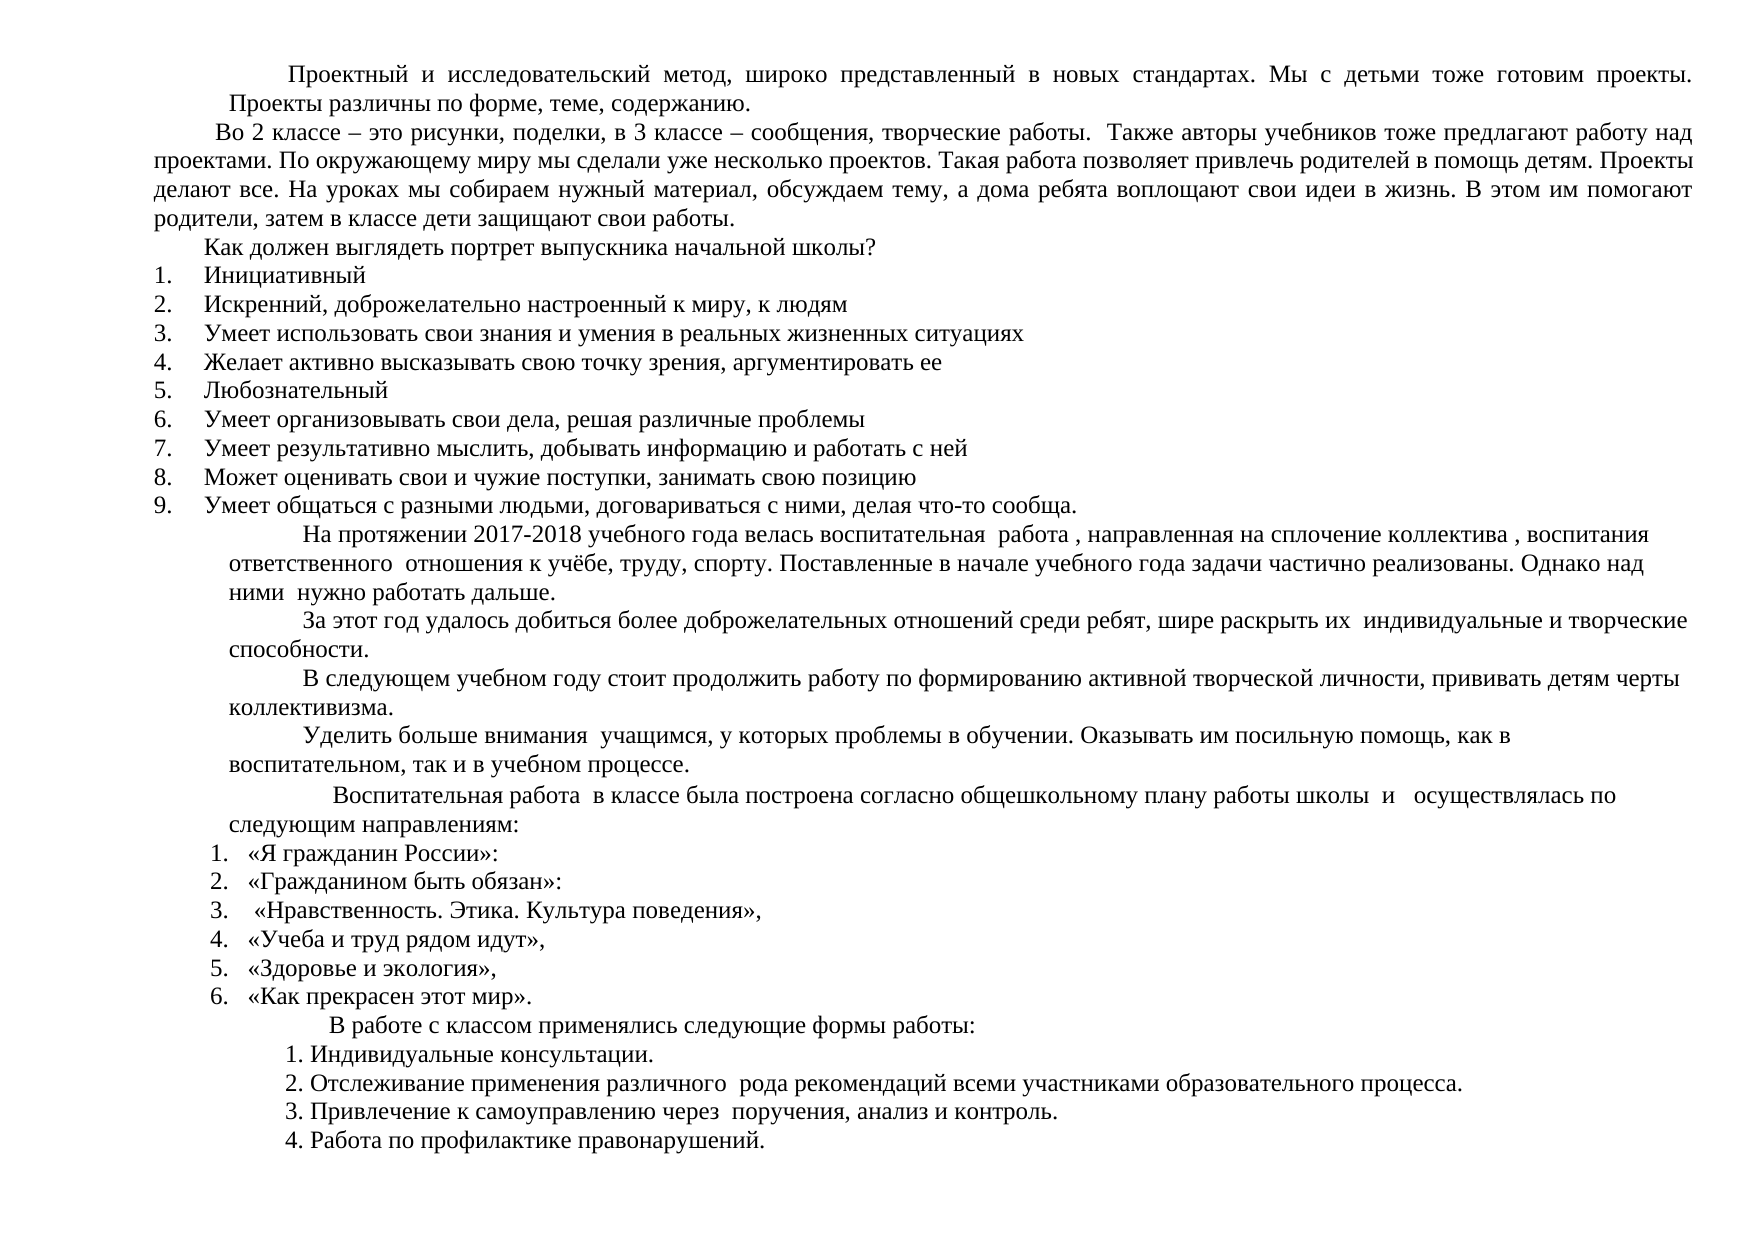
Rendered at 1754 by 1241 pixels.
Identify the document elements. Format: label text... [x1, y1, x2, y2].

text Во 2 классе – это рисунки, поделки, в 3 классе – сообщения, творческие работы. Также авторы учебников тоже предлагают работу над проектами. По окружающему миру мы сделали уже несколько проектов. Такая работа позволяет привлечь родителей в помощь детям. Проекты делают все. На уроках мы собираем нужный материал, обсуждаем тему, а дома ребята воплощают свои идеи в жизнь. В этом им помогают родители, затем в классе дети защищают свои работы. [153, 117, 1695, 232]
text 2. Искренний, доброжелательно настроенный к миру, к людям [153, 289, 1695, 318]
text За этот год удалось добиться более доброжелательных отношений среди ребят, шире раскрыть их индивидуальные и творческие способности. [228, 605, 1695, 663]
text Как должен выглядеть портрет выпускника начальной школы? [153, 232, 1695, 260]
text 8. Может оценивать свои и чужие поступки, занимать свою позицию [153, 462, 1695, 490]
text 6. Умеет организовывать свои дела, решая различные проблемы [153, 404, 1695, 433]
text 1. Индивидуальные консультации. [228, 1039, 1695, 1068]
text 4. Желает активно высказывать свою точку зрения, аргументировать ее [153, 347, 1695, 375]
text 9. Умеет общаться с разными людьми, договариваться с ними, делая что-то сообща. [153, 490, 1695, 519]
list «Нравственность. Этика. Культура поведения», [210, 895, 1695, 924]
list «Как прекрасен этот мир». [210, 981, 1695, 1010]
text В следующем учебном году стоит продолжить работу по формированию активной творческой личности, прививать детям черты коллективизма. [228, 663, 1695, 720]
list «Учеба и труд рядом идут», [210, 924, 1695, 953]
list «Гражданином быть обязан»: [210, 866, 1695, 895]
text 5. Любознательный [153, 375, 1695, 404]
text 1. Инициативный [153, 260, 1695, 289]
text Воспитательная работа в классе была построена согласно общешкольному плану работы школы и осуществлялась по следующим направлениям: [228, 778, 1695, 838]
text В работе с классом применялись следующие формы работы: [228, 1010, 1695, 1039]
text 3. Умеет использовать свои знания и умения в реальных жизненных ситуациях [153, 318, 1695, 347]
text 4. Работа по профилактике правонарушений. [228, 1125, 1695, 1154]
list «Здоровье и экология», [210, 953, 1695, 981]
list «Я гражданин России»: [210, 838, 1695, 866]
text На протяжении 2017-2018 учебного года велась воспитательная работа , направленная на сплочение коллектива , воспитания ответственного отношения к учёбе, труду, спорту. Поставленные в начале учебного года задачи частично реализованы. Однако над ними нужно работать дальше. [228, 519, 1695, 605]
text 7. Умеет результативно мыслить, добывать информацию и работать с ней [153, 433, 1695, 462]
text 3. Привлечение к самоуправлению через поручения, анализ и контроль. [228, 1096, 1695, 1125]
text Проектный и исследовательский метод, широко представленный в новых стандартах. Мы с детьми тоже готовим проекты. Проекты различны по форме, теме, содержанию. [228, 59, 1695, 117]
text 2. Отслеживание применения различного рода рекомендаций всеми участниками образовательного процесса. [228, 1068, 1695, 1096]
text Уделить больше внимания учащимся, у которых проблемы в обучении. Оказывать им посильную помощь, как в воспитательном, так и в учебном процессе. [228, 720, 1695, 778]
